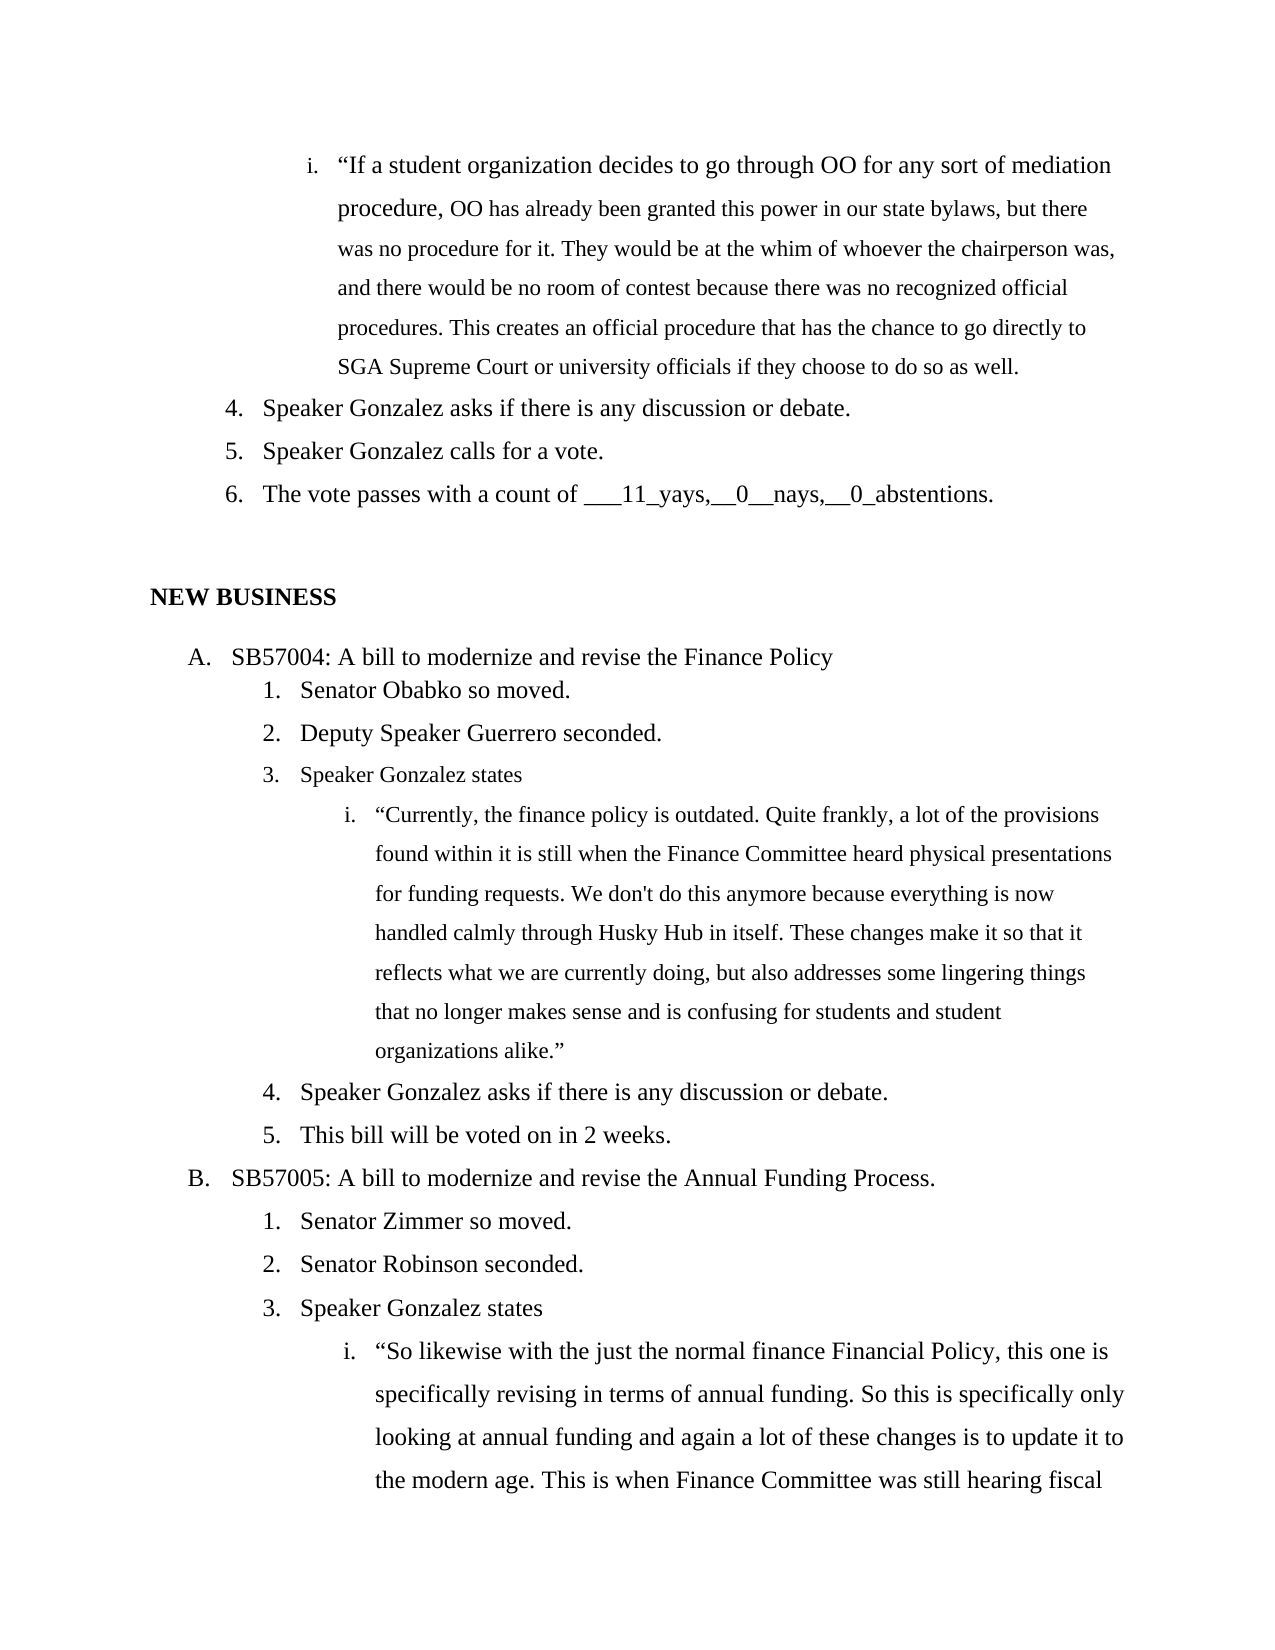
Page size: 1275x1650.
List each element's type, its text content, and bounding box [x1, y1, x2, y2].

text NEW BUSINESS [150, 582, 1125, 611]
list Deputy Speaker Guerrero seconded. [262, 718, 1125, 747]
list Speaker Gonzalez calls for a vote. [225, 436, 1125, 465]
list SB57005: A bill to modernize and revise the Annual Funding Process. [187, 1163, 1125, 1192]
list Speaker Gonzalez asks if there is any discussion or debate. [262, 1077, 1125, 1106]
list Speaker Gonzalez states [262, 761, 1125, 787]
list Speaker Gonzalez asks if there is any discussion or debate. [225, 393, 1125, 422]
list Senator Obabko so moved. [262, 675, 1125, 704]
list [356, 1336, 1125, 1494]
list “If a student organization decides to go through OO for any sort of mediation procedure, OO has already been granted this power in our state bylaws, but there was no procedure for it. They would be at the whim of whoever the chairperson was, and there would be no room of contest because there was no recognized official procedures. This creates an official procedure that has the chance to go directly to SGA Supreme Court or university officials if they choose to do so as well. [319, 150, 1125, 380]
list Senator Zimmer so moved. [262, 1206, 1125, 1235]
list The vote passes with a count of ___11_yays,__0__nays,__0_abstentions. [225, 479, 1125, 508]
list Speaker Gonzalez states [262, 1293, 1125, 1321]
list SB57004: A bill to modernize and revise the Finance Policy [187, 642, 1125, 671]
list This bill will be voted on in 2 weeks. [262, 1120, 1125, 1149]
list “Currently, the finance policy is outdated. Quite frankly, a lot of the provisions found within it is still when the Finance Committee heard physical presentations for funding requests. We don't do this anymore because everything is now handled calmly through Husky Hub in itself. These changes make it so that it reflects what we are currently doing, but also addresses some lingering things that no longer makes sense and is confusing for students and student organizations alike.” [356, 801, 1125, 1064]
list Senator Robinson seconded. [262, 1249, 1125, 1278]
